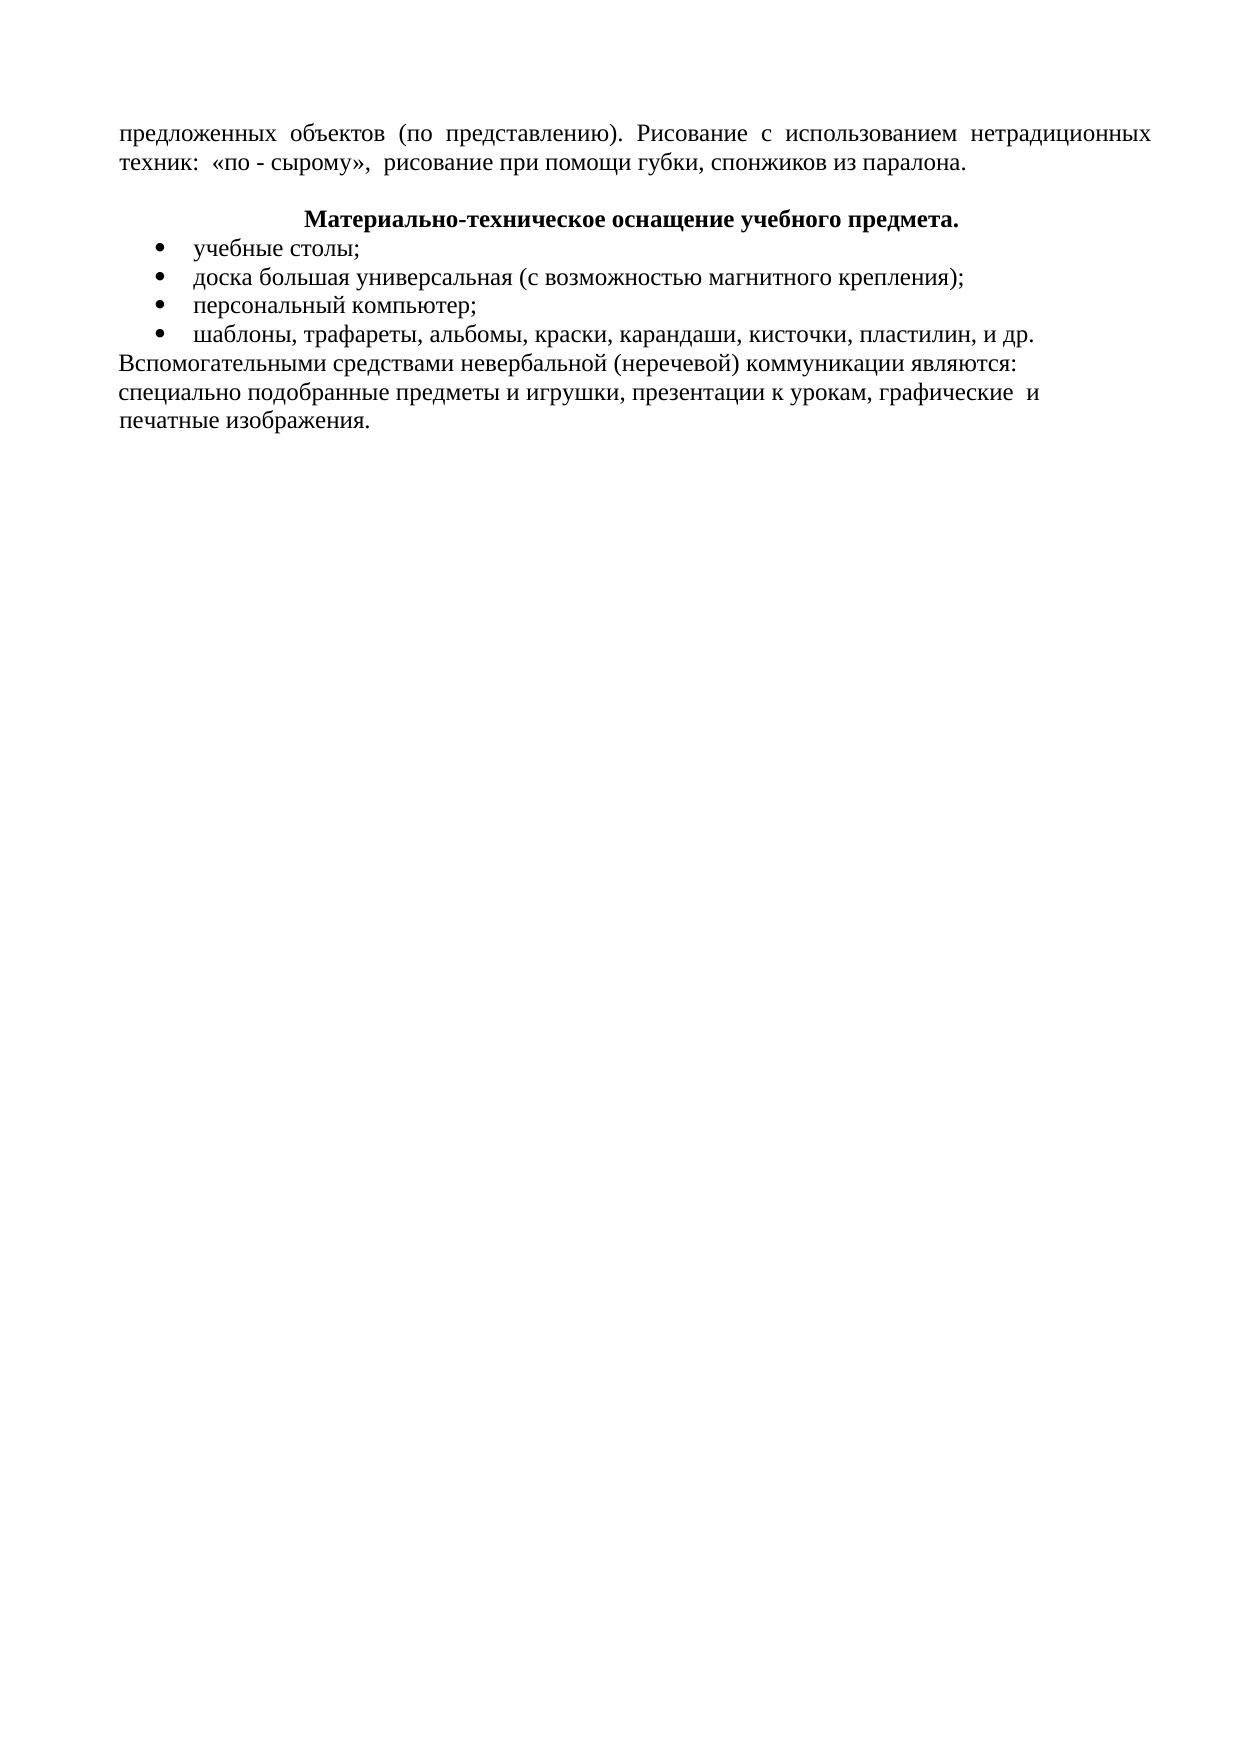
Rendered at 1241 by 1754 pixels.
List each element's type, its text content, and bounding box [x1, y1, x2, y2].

list персональный компьютер; [156, 291, 1152, 319]
text Вспомогательными средствами невербальной (неречевой) коммуникации являются: [118, 348, 1145, 377]
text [119, 118, 1152, 176]
text специально подобранные предметы и игрушки, презентации к урокам, графические и печатные изображения. [118, 377, 1145, 434]
list учебные столы; [156, 233, 1152, 262]
text Материально-техническое оснащение учебного предмета. [118, 204, 1145, 233]
list шаблоны, трафареты, альбомы, краски, карандаши, кисточки, пластилин, и др. [156, 319, 1152, 348]
list доска большая универсальная (с возможностью магнитного крепления); [156, 262, 1152, 291]
